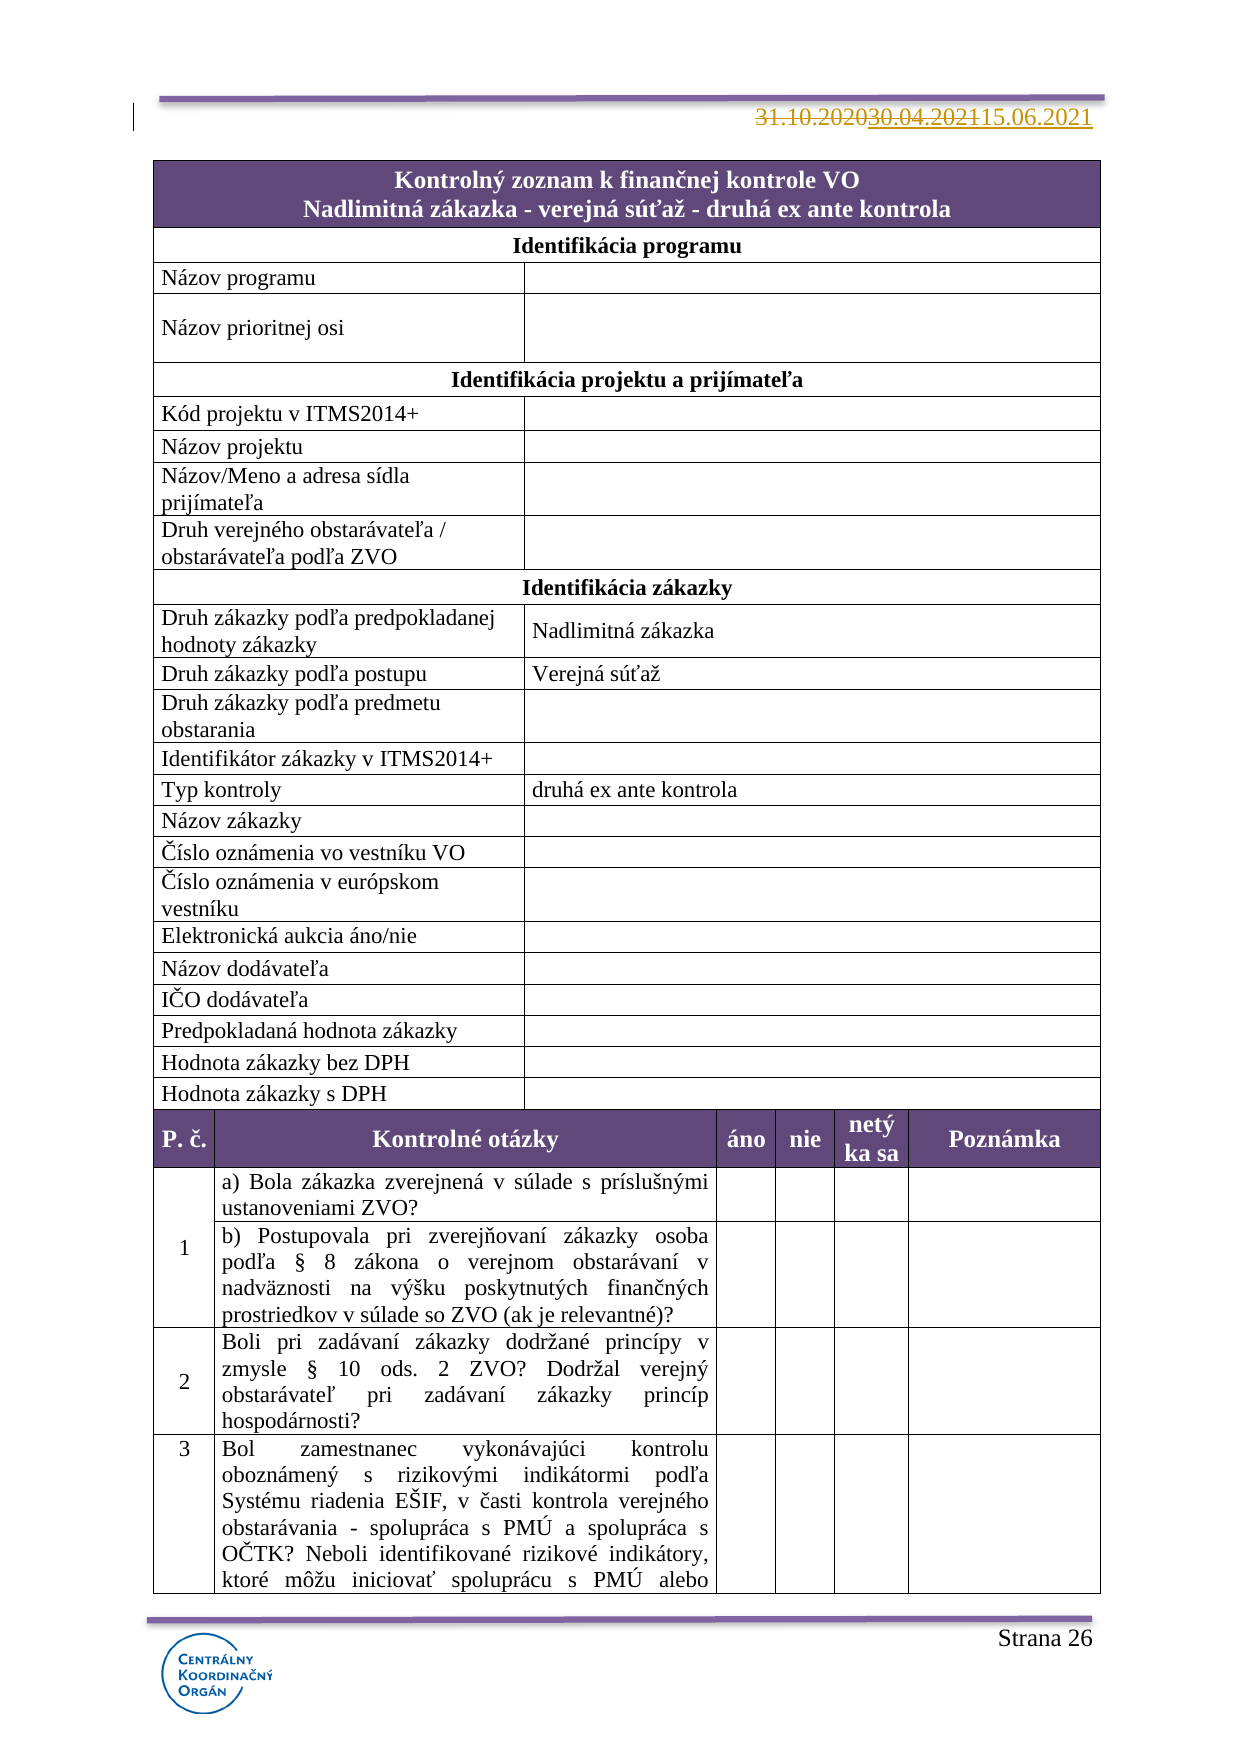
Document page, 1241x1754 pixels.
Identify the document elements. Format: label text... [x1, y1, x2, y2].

table_cell nie [776, 1110, 834, 1167]
table_cell 1 [154, 1168, 214, 1327]
table_cell Kód projektu v ITMS2014+ [154, 397, 524, 430]
table_cell 3 [154, 1435, 214, 1593]
table_cell netýka sa [835, 1110, 908, 1167]
table_header Kontrolný zoznam k finančnej kontrole VO Nadlimitná zákazka - verejná súťaž - druhá ex ante kontrola [154, 161, 1100, 227]
table_cell Elektronická aukcia áno/nie [154, 922, 524, 952]
table_cell [717, 1168, 775, 1221]
table_cell [525, 431, 1100, 462]
table_cell Číslo oznámenia v európskom vestníku [154, 868, 524, 921]
table_cell [525, 953, 1100, 983]
table_cell [776, 1328, 834, 1434]
table_cell [717, 1328, 775, 1434]
table_cell [776, 1168, 834, 1221]
table_cell Identifikácia programu [154, 228, 1100, 262]
table_cell Názov projektu [154, 431, 524, 462]
table_cell Typ kontroly [154, 775, 524, 805]
table_cell [835, 1168, 908, 1221]
table_cell Číslo oznámenia vo vestníku VO [154, 837, 524, 867]
table_cell Identifikácia zákazky [154, 570, 1100, 603]
table_cell [909, 1328, 1100, 1434]
table_cell [525, 690, 1100, 742]
table_cell [525, 868, 1100, 921]
table_cell [525, 294, 1100, 362]
table_cell Kontrolné otázky [215, 1110, 716, 1167]
table_cell [525, 1016, 1100, 1046]
table_cell [525, 922, 1100, 952]
table_cell b) Postupovala pri zverejňovaní zákazky osoba podľa § 8 zákona o verejnom obstarávaní v nadväznosti na výšku poskytnutých finančných prostriedkov v súlade so ZVO (ak je relevantné)? [215, 1222, 716, 1327]
table_cell Názov programu [154, 263, 524, 293]
table_cell [776, 1435, 834, 1593]
table_cell [909, 1435, 1100, 1593]
table_cell Identifikácia projektu a prijímateľa [154, 363, 1100, 396]
table_cell [717, 1222, 775, 1327]
table_cell Identifikátor zákazky v ITMS2014+ [154, 743, 524, 773]
table_cell [525, 743, 1100, 773]
table_cell P. č. [154, 1110, 214, 1167]
table_cell Hodnota zákazky bez DPH [154, 1047, 524, 1077]
table_cell a) Bola zákazka zverejnená v súlade s príslušnými ustanoveniami ZVO? [215, 1168, 716, 1221]
table_cell [525, 463, 1100, 515]
table_cell Druh zákazky podľa postupu [154, 658, 524, 688]
table_cell Druh verejného obstarávateľa / obstarávateľa podľa ZVO [154, 516, 524, 569]
table_cell Druh zákazky podľa predmetu obstarania [154, 690, 524, 742]
table_cell Názov zákazky [154, 806, 524, 836]
table_cell Názov dodávateľa [154, 953, 524, 983]
table_cell IČO dodávateľa [154, 985, 524, 1015]
table_cell [525, 806, 1100, 836]
table_cell Boli pri zadávaní zákazky dodržané princípy v zmysle § 10 ods. 2 ZVO? Dodržal verejný obstarávateľ pri zadávaní zákazky princíp hospodárnosti? [215, 1328, 716, 1434]
table_cell [525, 397, 1100, 430]
table_cell Verejná súťaž [525, 658, 1100, 688]
table_cell druhá ex ante kontrola [525, 775, 1100, 805]
table_cell Názov prioritnej osi [154, 294, 524, 362]
table_cell [776, 1222, 834, 1327]
table_cell Druh zákazky podľa predpokladanej hodnoty zákazky [154, 605, 524, 657]
picture [159, 1631, 272, 1713]
table_cell [525, 837, 1100, 867]
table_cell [215, 1435, 716, 1593]
table_cell Názov/Meno a adresa sídla prijímateľa [154, 463, 524, 515]
table_cell [525, 985, 1100, 1015]
table_cell [525, 516, 1100, 569]
table_cell Poznámka [909, 1110, 1100, 1167]
table_cell [835, 1222, 908, 1327]
table_cell [717, 1435, 775, 1593]
table_cell [525, 1078, 1100, 1108]
table_cell Hodnota zákazky s DPH [154, 1078, 524, 1108]
table_cell [909, 1222, 1100, 1327]
table_cell [909, 1168, 1100, 1221]
table_cell 2 [154, 1328, 214, 1434]
table_cell [525, 1047, 1100, 1077]
table_cell [525, 263, 1100, 293]
table_cell [835, 1435, 908, 1593]
table_cell [835, 1328, 908, 1434]
table_cell áno [717, 1110, 775, 1167]
table_cell Predpokladaná hodnota zákazky [154, 1016, 524, 1046]
table_cell Nadlimitná zákazka [525, 605, 1100, 657]
